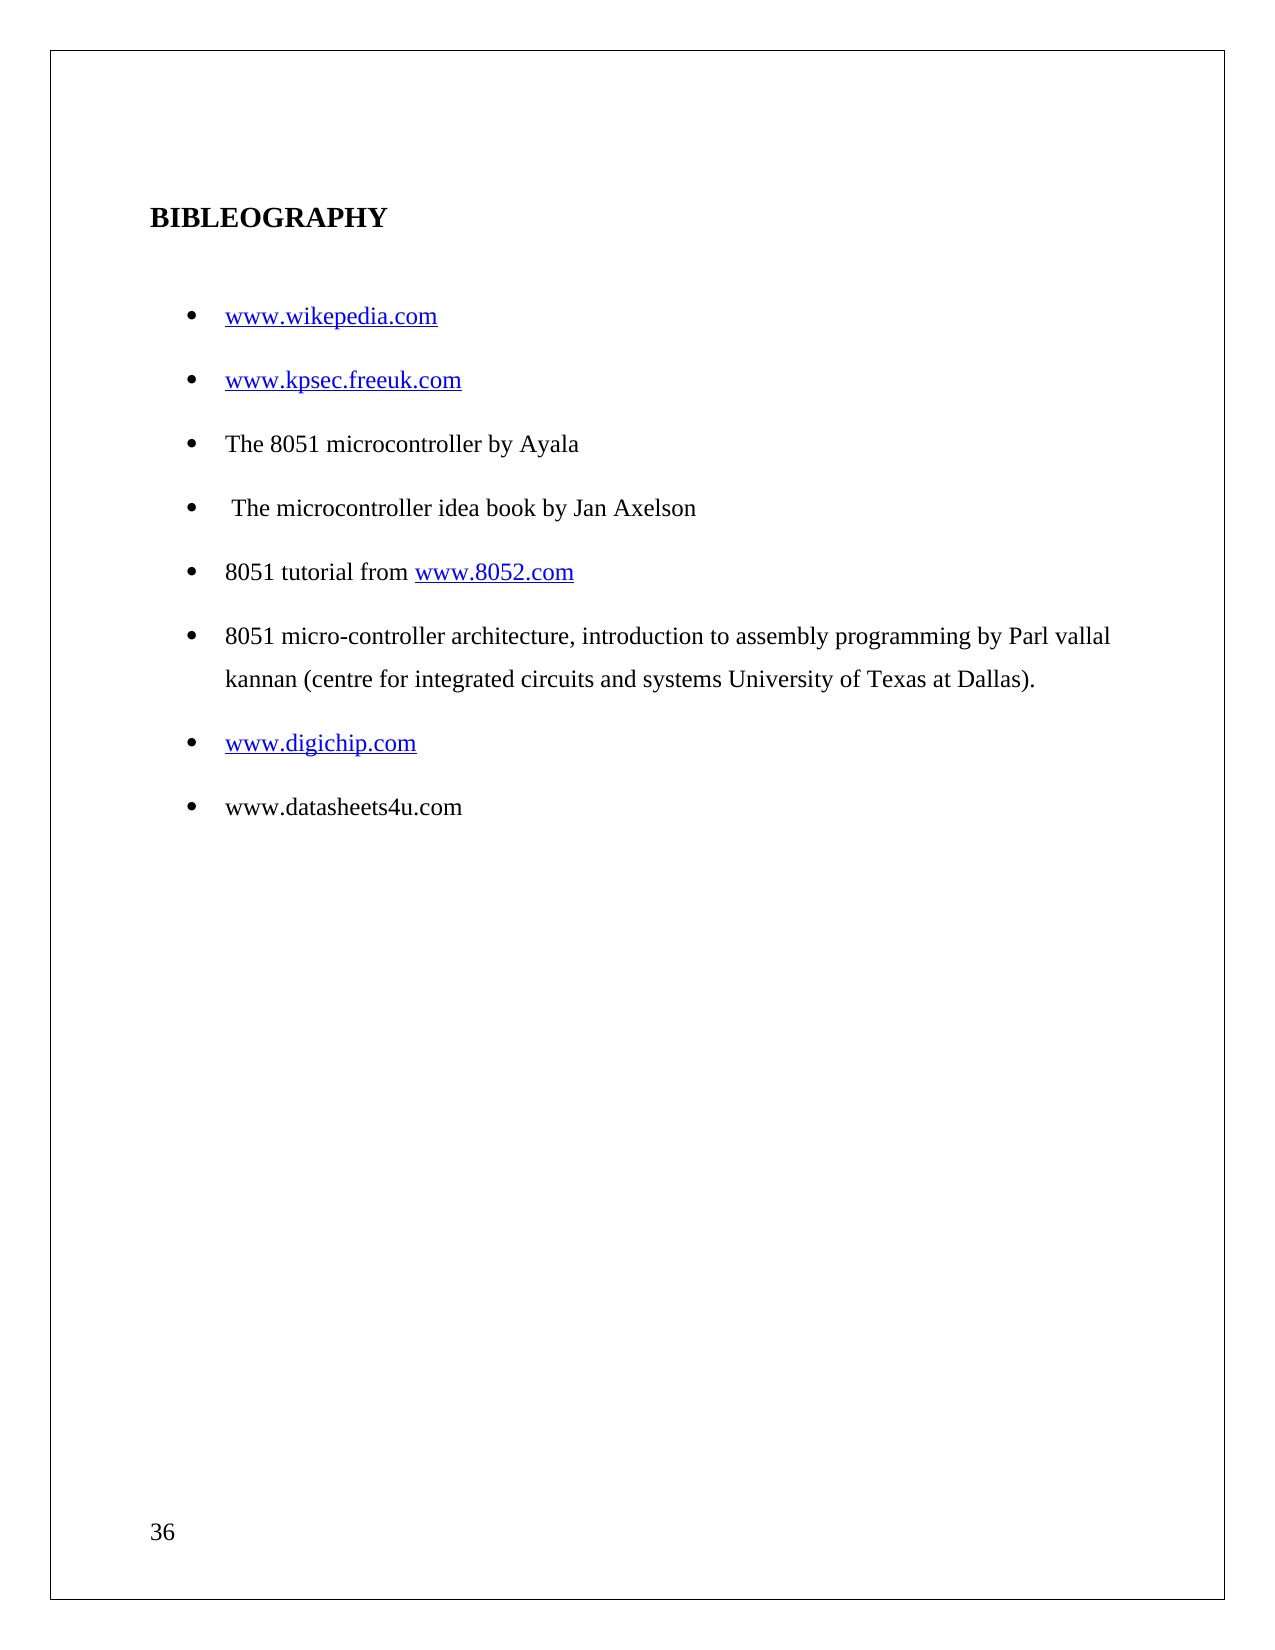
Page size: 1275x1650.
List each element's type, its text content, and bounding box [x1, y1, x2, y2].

list www.wikepedia.com [187, 301, 1125, 330]
list The microcontroller idea book by Jan Axelson [187, 493, 1125, 522]
list 8051 tutorial from www.8052.com [187, 557, 1125, 586]
list www.kpsec.freeuk.com [187, 365, 1125, 394]
list www.digichip.com [187, 728, 1125, 757]
text BIBLEOGRAPHY [150, 200, 1125, 234]
list www.datasheets4u.com [187, 792, 1125, 821]
list The 8051 microcontroller by Ayala [187, 429, 1125, 458]
list 8051 micro-controller architecture, introduction to assembly programming by Parl vallal kannan (centre for integrated circuits and systems of at ). [187, 621, 1125, 693]
